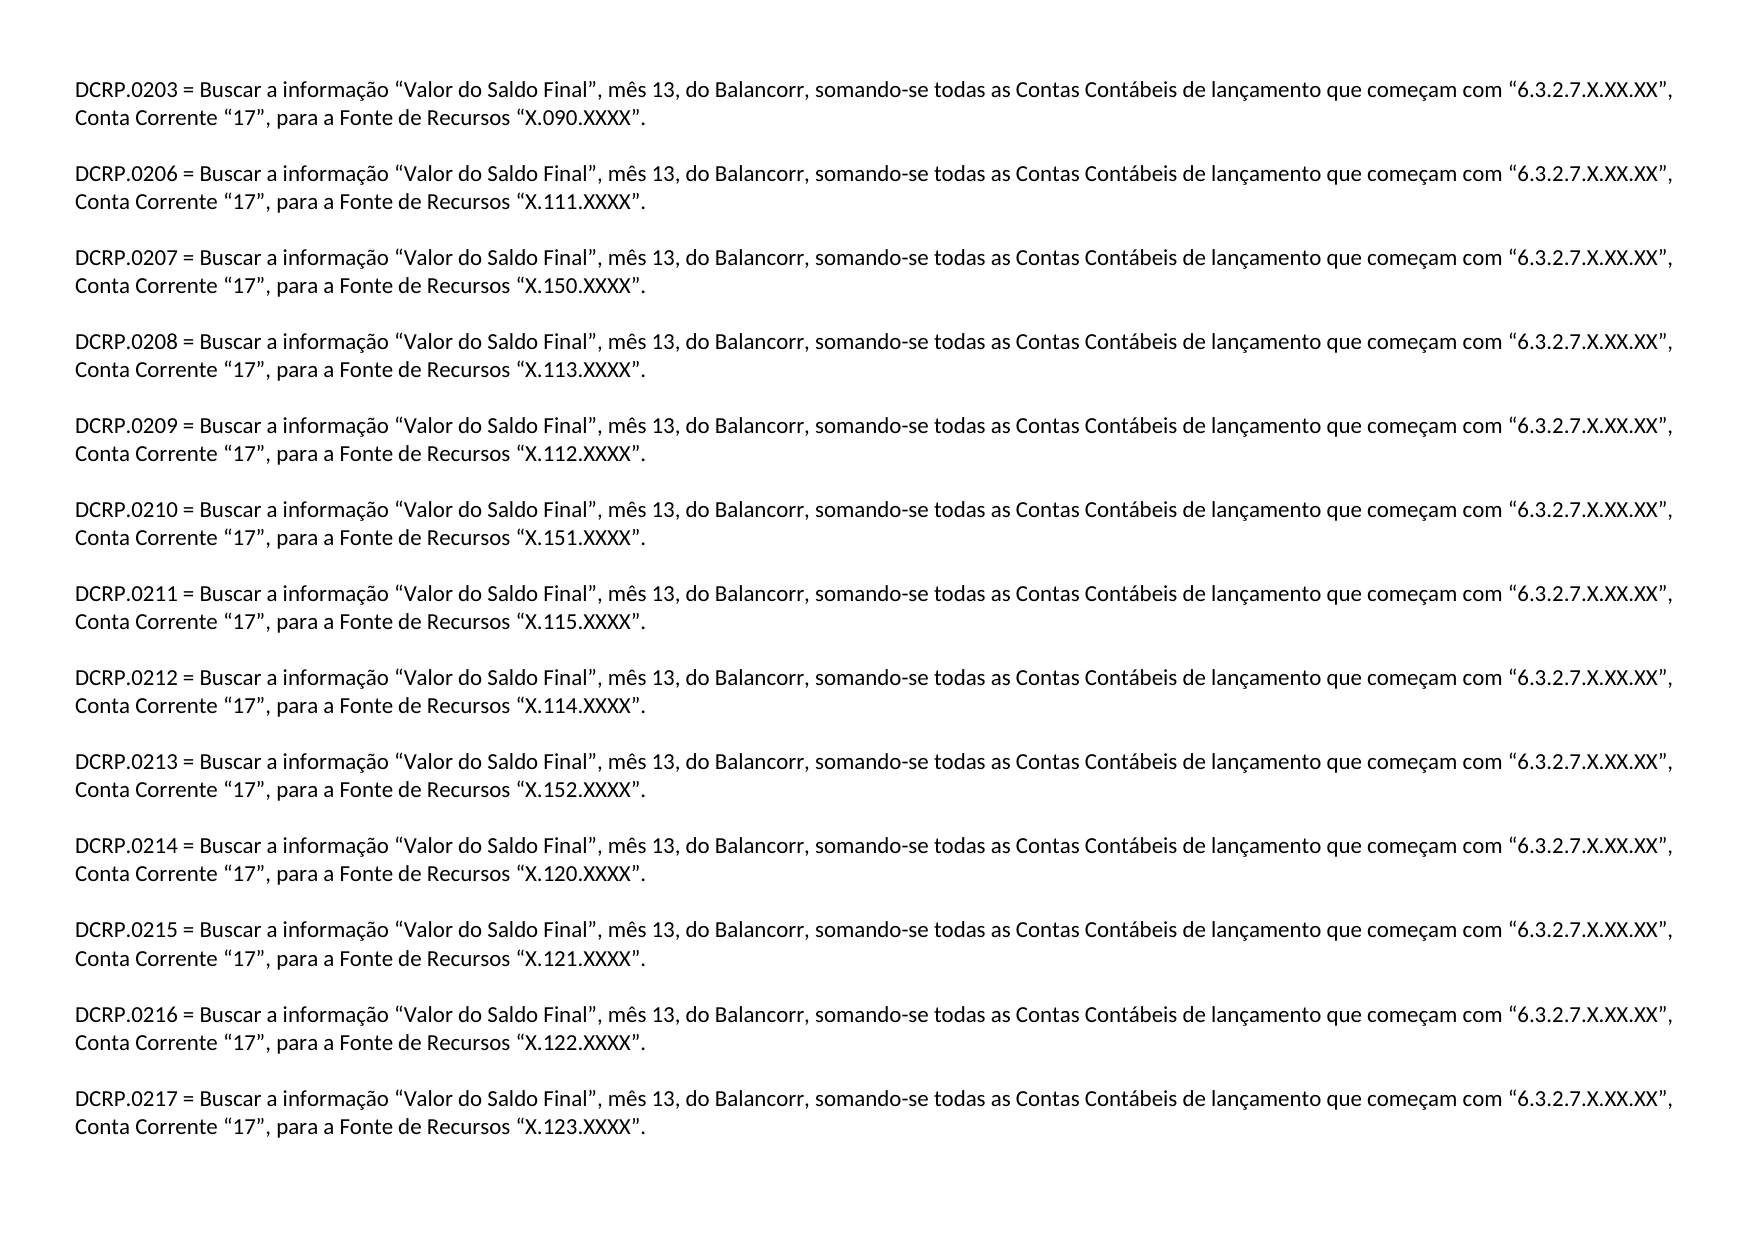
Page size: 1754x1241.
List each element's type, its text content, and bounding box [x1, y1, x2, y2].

text DCRP.0211 = Buscar a informação “Valor do Saldo Final”, mês 13, do Balancorr, somando-se todas as Contas Contábeis de lançamento que começam com “6.3.2.7.X.XX.XX”, Conta Corrente “17”, para a Fonte de Recursos “X.115.XXXX”. [75, 579, 1679, 635]
text DCRP.0217 = Buscar a informação “Valor do Saldo Final”, mês 13, do Balancorr, somando-se todas as Contas Contábeis de lançamento que começam com “6.3.2.7.X.XX.XX”, Conta Corrente “17”, para a Fonte de Recursos “X.123.XXXX”. [75, 1084, 1679, 1140]
text DCRP.0207 = Buscar a informação “Valor do Saldo Final”, mês 13, do Balancorr, somando-se todas as Contas Contábeis de lançamento que começam com “6.3.2.7.X.XX.XX”, Conta Corrente “17”, para a Fonte de Recursos “X.150.XXXX”. [75, 243, 1679, 299]
text DCRP.0216 = Buscar a informação “Valor do Saldo Final”, mês 13, do Balancorr, somando-se todas as Contas Contábeis de lançamento que começam com “6.3.2.7.X.XX.XX”, Conta Corrente “17”, para a Fonte de Recursos “X.122.XXXX”. [75, 1000, 1679, 1056]
text DCRP.0208 = Buscar a informação “Valor do Saldo Final”, mês 13, do Balancorr, somando-se todas as Contas Contábeis de lançamento que começam com “6.3.2.7.X.XX.XX”, Conta Corrente “17”, para a Fonte de Recursos “X.113.XXXX”. [75, 327, 1679, 383]
text DCRP.0214 = Buscar a informação “Valor do Saldo Final”, mês 13, do Balancorr, somando-se todas as Contas Contábeis de lançamento que começam com “6.3.2.7.X.XX.XX”, Conta Corrente “17”, para a Fonte de Recursos “X.120.XXXX”. [75, 832, 1679, 888]
text DCRP.0213 = Buscar a informação “Valor do Saldo Final”, mês 13, do Balancorr, somando-se todas as Contas Contábeis de lançamento que começam com “6.3.2.7.X.XX.XX”, Conta Corrente “17”, para a Fonte de Recursos “X.152.XXXX”. [75, 747, 1679, 803]
text DCRP.0212 = Buscar a informação “Valor do Saldo Final”, mês 13, do Balancorr, somando-se todas as Contas Contábeis de lançamento que começam com “6.3.2.7.X.XX.XX”, Conta Corrente “17”, para a Fonte de Recursos “X.114.XXXX”. [75, 663, 1679, 719]
text DCRP.0209 = Buscar a informação “Valor do Saldo Final”, mês 13, do Balancorr, somando-se todas as Contas Contábeis de lançamento que começam com “6.3.2.7.X.XX.XX”, Conta Corrente “17”, para a Fonte de Recursos “X.112.XXXX”. [75, 411, 1679, 467]
text DCRP.0206 = Buscar a informação “Valor do Saldo Final”, mês 13, do Balancorr, somando-se todas as Contas Contábeis de lançamento que começam com “6.3.2.7.X.XX.XX”, Conta Corrente “17”, para a Fonte de Recursos “X.111.XXXX”. [75, 159, 1679, 215]
text DCRP.0203 = Buscar a informação “Valor do Saldo Final”, mês 13, do Balancorr, somando-se todas as Contas Contábeis de lançamento que começam com “6.3.2.7.X.XX.XX”, Conta Corrente “17”, para a Fonte de Recursos “X.090.XXXX”. [75, 75, 1679, 131]
text DCRP.0215 = Buscar a informação “Valor do Saldo Final”, mês 13, do Balancorr, somando-se todas as Contas Contábeis de lançamento que começam com “6.3.2.7.X.XX.XX”, Conta Corrente “17”, para a Fonte de Recursos “X.121.XXXX”. [75, 916, 1679, 972]
text DCRP.0210 = Buscar a informação “Valor do Saldo Final”, mês 13, do Balancorr, somando-se todas as Contas Contábeis de lançamento que começam com “6.3.2.7.X.XX.XX”, Conta Corrente “17”, para a Fonte de Recursos “X.151.XXXX”. [75, 495, 1679, 551]
